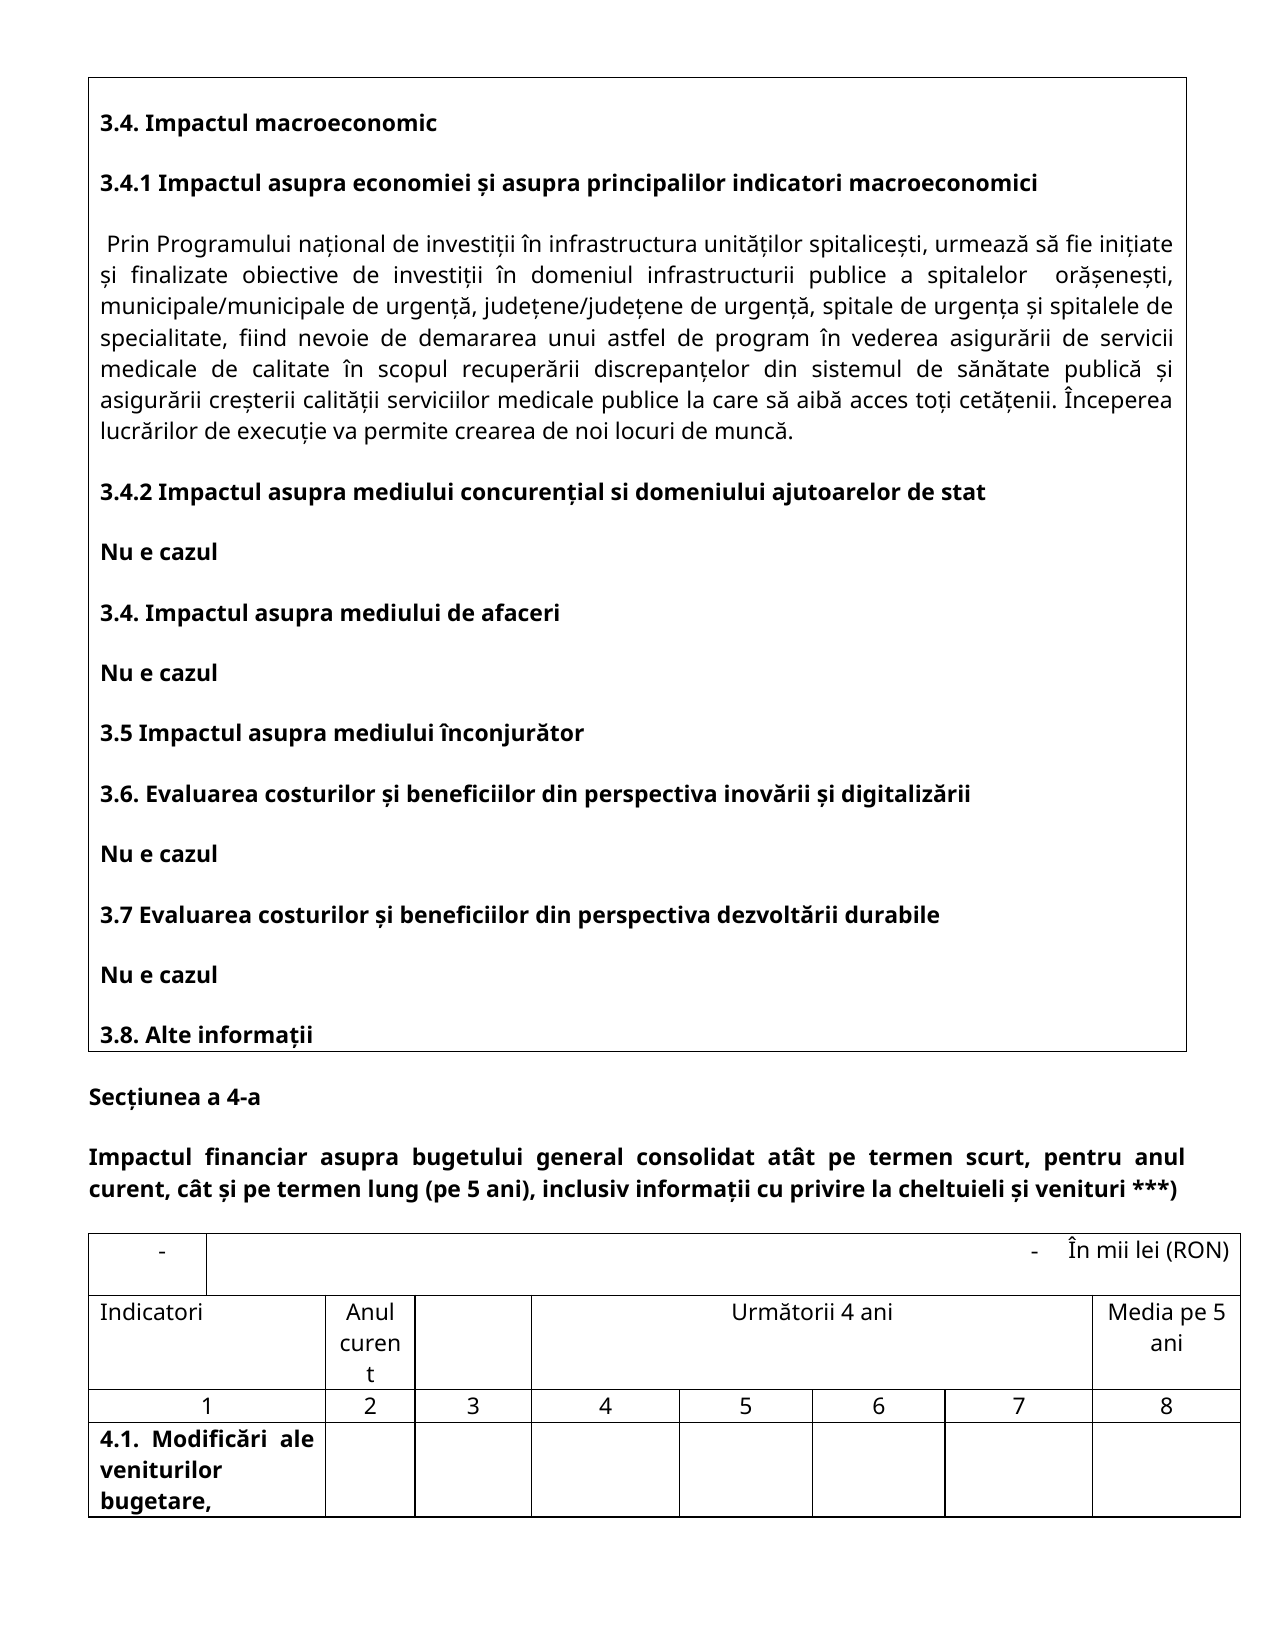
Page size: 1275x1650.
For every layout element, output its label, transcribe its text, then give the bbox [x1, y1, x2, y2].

table_cell 2 [326, 1390, 414, 1422]
table_cell [680, 1423, 812, 1516]
table_cell [813, 1423, 944, 1516]
table_cell [326, 1423, 414, 1516]
table_cell [1093, 1423, 1240, 1516]
table_cell Următorii 4 ani [532, 1296, 1092, 1389]
table_cell 8 [1093, 1390, 1240, 1422]
table_cell 4 [532, 1390, 679, 1422]
table_cell [532, 1423, 679, 1516]
table_cell Media pe 5 ani [1093, 1296, 1240, 1389]
table_cell 1 [89, 1390, 325, 1422]
table_cell 3 [416, 1390, 531, 1422]
table_cell [946, 1423, 1092, 1516]
table_header În mii lei (RON) [207, 1234, 1240, 1294]
table_header [89, 1234, 206, 1294]
table_cell Indicatori [89, 1296, 325, 1389]
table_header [89, 78, 1186, 1051]
table_cell 7 [946, 1390, 1092, 1422]
table_cell 6 [813, 1390, 944, 1422]
table_cell [416, 1423, 531, 1516]
table_cell Anul curent [326, 1296, 414, 1389]
table_cell 5 [680, 1390, 812, 1422]
text Impactul financiar asupra bugetului general consolidat atât pe termen scurt, pentru anul curent, cât și pe termen lung (pe 5 ani), inclusiv informații cu privire la cheltuieli și venituri ***) [89, 1141, 1186, 1204]
table_cell [416, 1296, 531, 1389]
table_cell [89, 1423, 325, 1516]
text Secțiunea a 4-a [89, 1081, 1186, 1112]
